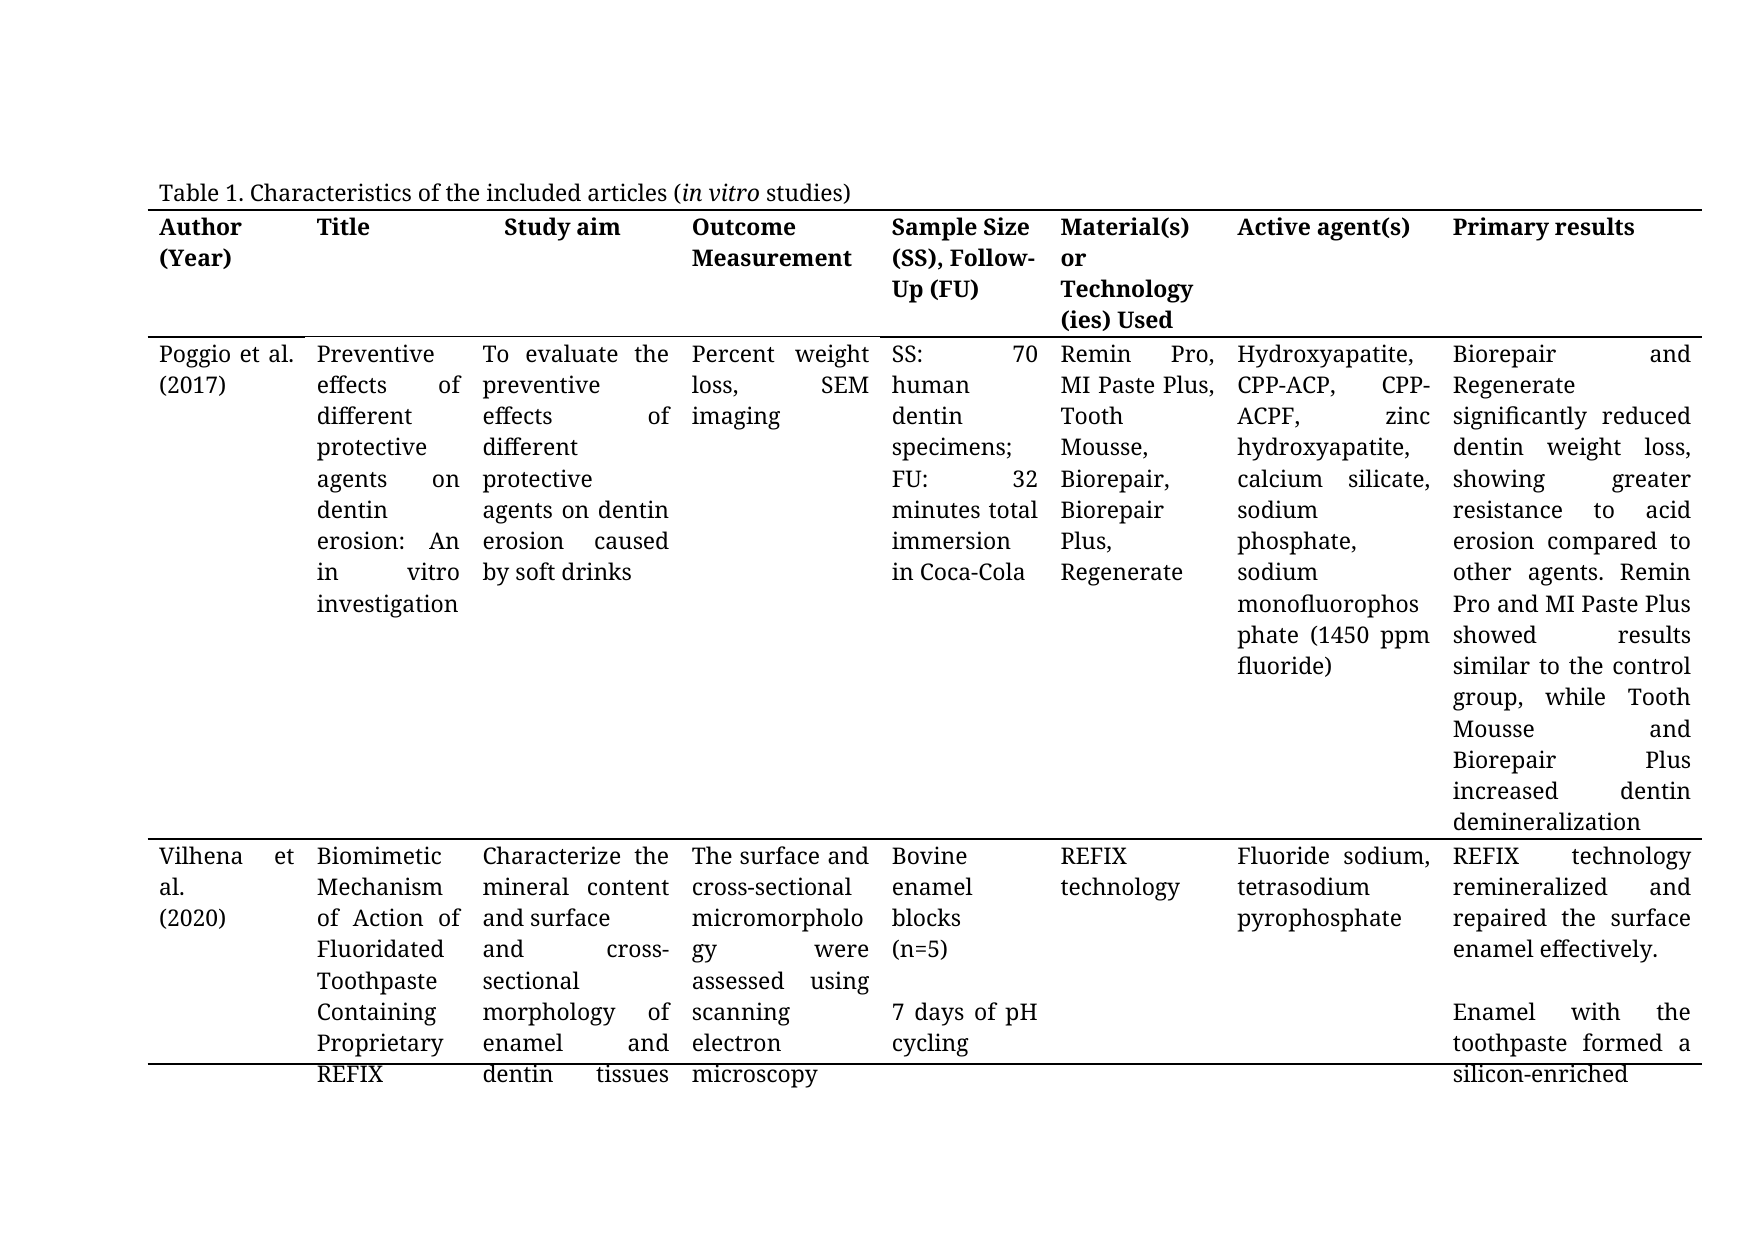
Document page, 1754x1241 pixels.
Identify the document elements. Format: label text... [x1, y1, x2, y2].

table_cell Outcome Measurement [680, 211, 880, 336]
table_cell Remin Pro, MI Paste Plus, Tooth Mousse, Biorepair, Biorepair Plus, Regenerate [1049, 338, 1226, 838]
table_cell Percent weight loss, SEM imaging [680, 337, 880, 838]
table_cell Active agent(s) [1226, 211, 1441, 336]
table_cell To evaluate the preventive effects of different protective agents on dentin erosion caused by soft drinks [471, 337, 680, 838]
table_cell Poggio et al. (2017) [148, 338, 305, 838]
table_cell Author (Year) [148, 211, 305, 336]
table_cell REFIX technology [1049, 840, 1226, 1063]
table_cell Biorepair and Regenerate significantly reduced dentin weight loss, showing greater resistance to acid erosion compared to other agents. Remin Pro and MI Paste Plus showed results similar to the control group, while Tooth Mousse and Biorepair Plus increased dentin demineralization [1441, 338, 1702, 838]
table_cell Preventive effects of different protective agents on dentin erosion: An in vitro investigation [305, 337, 471, 838]
table_cell Material(s) or Technology (ies) Used [1049, 211, 1226, 336]
table_cell Hydroxyapatite, CPP-ACP, CPP-ACPF, zinc hydroxyapatite, calcium silicate, sodium phosphate, sodium monofluorophosphate (1450 ppm fluoride) [1226, 338, 1441, 838]
table_cell Bovine enamel blocks (n=5) 7 days of pH cycling [880, 840, 1049, 1063]
table_cell Study aim [493, 211, 680, 336]
table_cell Vilhena et al. (2020) [148, 840, 305, 1063]
table_header Table 1. Characteristics of the included articles (in vitro studies) [148, 177, 1702, 208]
table_cell Sample Size (SS), Follow-Up (FU) [880, 211, 1049, 336]
table_cell Primary results [1441, 211, 1702, 336]
table_cell REFIX technology remineralized and repaired the surface enamel effectively. Enamel with the toothpaste formed a silicon-enriched mineral layer on the enamel surface. The results were also consistent in the dentin, where the dentinal tubules were progressively occluded until there was complete occlusion after 7 days. [1441, 840, 1702, 1063]
table_cell Fluoride sodium, tetrasodium pyrophosphate [1226, 840, 1441, 1063]
table_cell Characterize the mineral content and surface and cross-sectional morphology of enamel and dentin tissues treated with a 1450 ppm fluoride-containing toothpaste with REFIX technology. [471, 840, 680, 1063]
table_cell Biomimetic Mechanism of Action of Fluoridated Toothpaste Containing Proprietary REFIX Technology on the Remineralization and Repair of Demineralized Dental Tissues: An in vitro Study [305, 840, 471, 1063]
table_cell SS: 70 human dentin specimens; FU: 32 minutes total immersion in Coca-Cola [880, 338, 1049, 838]
table_cell Title [305, 211, 493, 336]
table_cell The surface and cross-sectional micromorphology were assessed using scanning electron microscopy (SEM). The ele- mental analyses (weight%) were determined with an energy-dispersive X-ray spectros- copy (EDS). [680, 840, 880, 1063]
